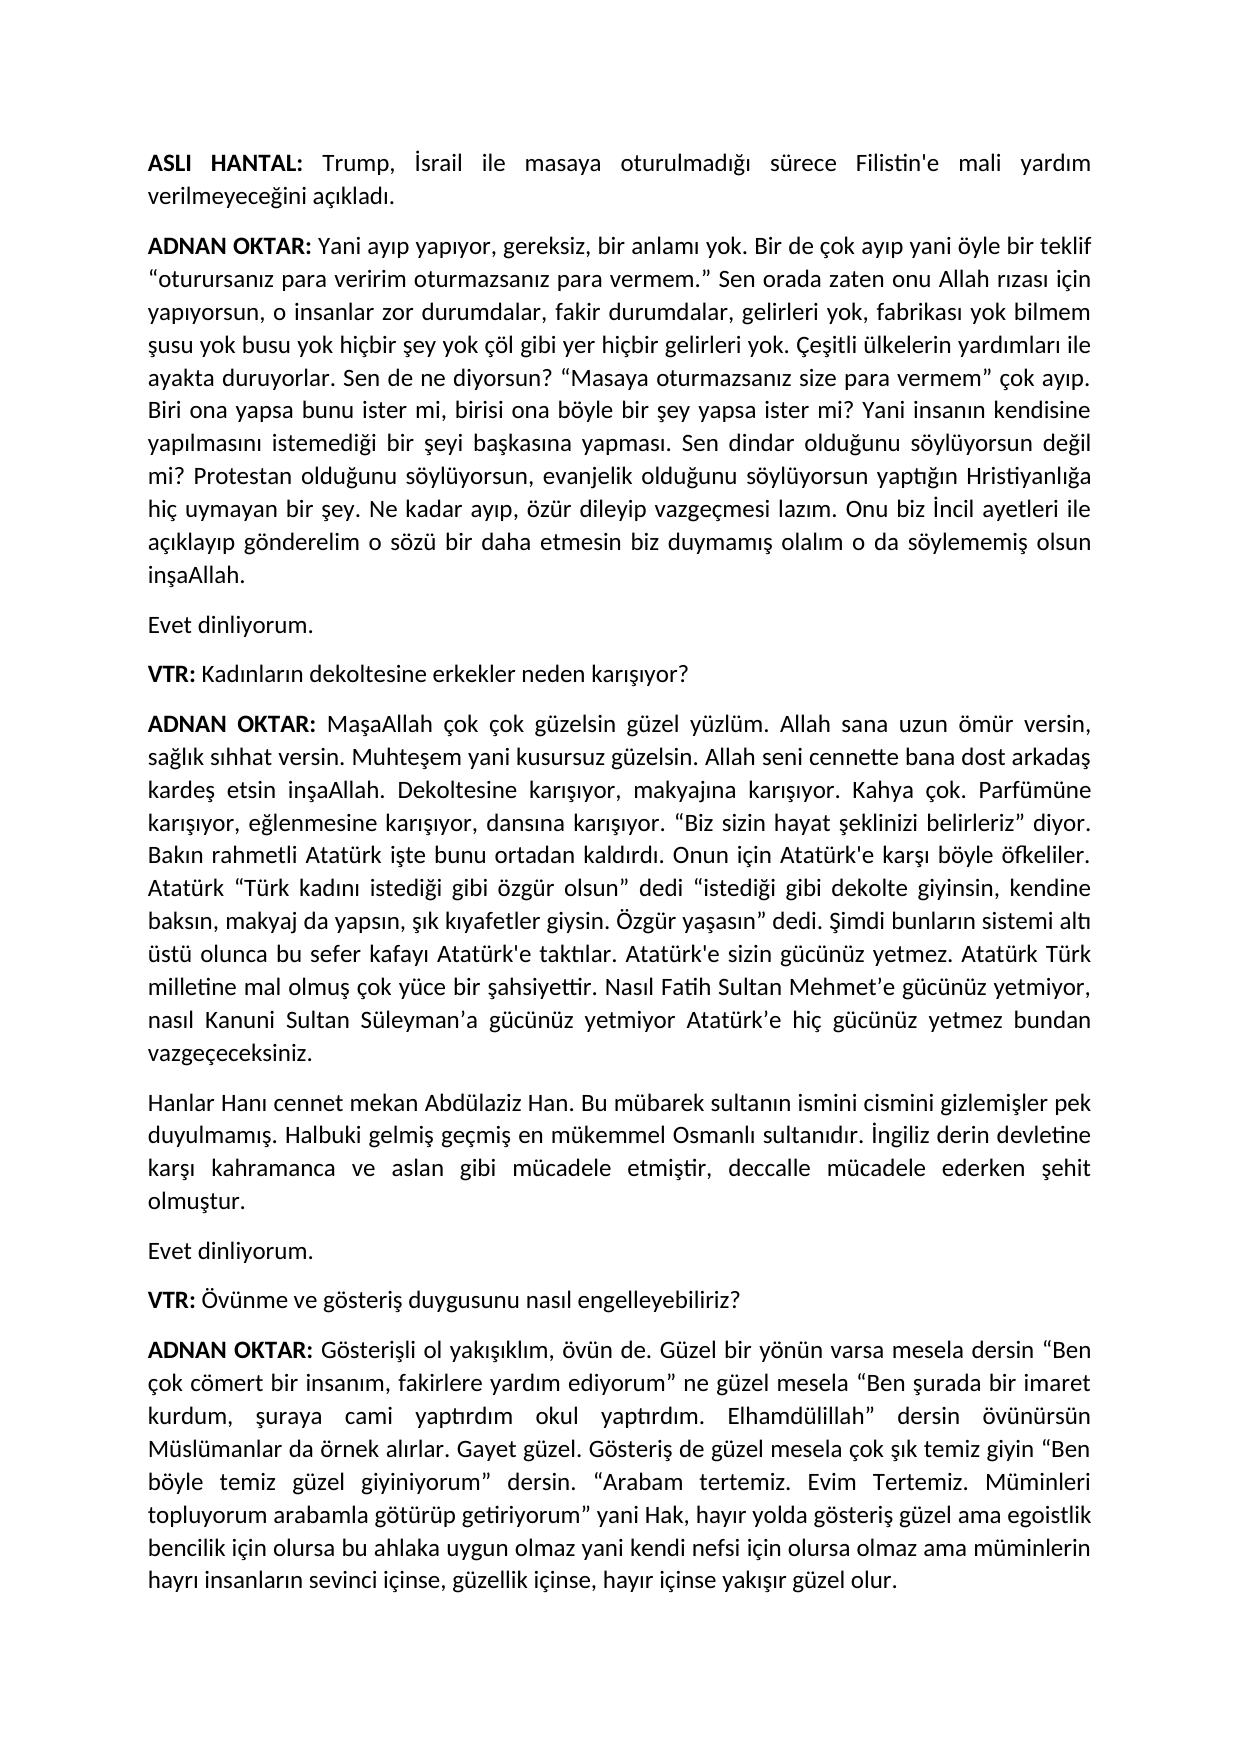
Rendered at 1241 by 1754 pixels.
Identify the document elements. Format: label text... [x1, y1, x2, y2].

text Evet dinliyorum. [148, 1235, 1093, 1266]
text ADNAN OKTAR: Yani ayıp yapıyor, gereksiz, bir anlamı yok. Bir de çok ayıp yani öyle bir teklif “oturursanız para veririm oturmazsanız para vermem.” Sen orada zaten onu Allah rızası için yapıyorsun, o insanlar zor durumdalar, fakir durumdalar, gelirleri yok, fabrikası yok bilmem şusu yok busu yok hiçbir şey yok çöl gibi yer hiçbir gelirleri yok. Çeşitli ülkelerin yardımları ile ayakta duruyorlar. Sen de ne diyorsun? “Masaya oturmazsanız size para vermem” çok ayıp. Biri ona yapsa bunu ister mi, birisi ona böyle bir şey yapsa ister mi? Yani insanın kendisine yapılmasını istemediği bir şeyi başkasına yapması. Sen dindar olduğunu söylüyorsun değil mi? Protestan olduğunu söylüyorsun, evanjelik olduğunu söylüyorsun yaptığın Hristiyanlığa hiç uymayan bir şey. Ne kadar ayıp, özür dileyip vazgeçmesi lazım. Onu biz İncil ayetleri ile açıklayıp gönderelim o sözü bir daha etmesin biz duymamış olalım o da söylememiş olsun inşaAllah. [148, 230, 1093, 590]
text ASLI HANTAL: Trump, İsrail ile masaya oturulmadığı sürece Filistin'e mali yardım verilmeyeceğini açıkladı. [148, 148, 1093, 211]
text ADNAN OKTAR: MaşaAllah çok çok güzelsin güzel yüzlüm. Allah sana uzun ömür versin, sağlık sıhhat versin. Muhteşem yani kusursuz güzelsin. Allah seni cennette bana dost arkadaş kardeş etsin inşaAllah. Dekoltesine karışıyor, makyajına karışıyor. Kahya çok. Parfümüne karışıyor, eğlenmesine karışıyor, dansına karışıyor. “Biz sizin hayat şeklinizi belirleriz” diyor. Bakın rahmetli Atatürk işte bunu ortadan kaldırdı. Onun için Atatürk'e karşı böyle öfkeliler. Atatürk “Türk kadını istediği gibi özgür olsun” dedi “istediği gibi dekolte giyinsin, kendine baksın, makyaj da yapsın, şık kıyafetler giysin. Özgür yaşasın” dedi. Şimdi bunların sistemi altı üstü olunca bu sefer kafayı Atatürk'e taktılar. Atatürk'e sizin gücünüz yetmez. Atatürk Türk milletine mal olmuş çok yüce bir şahsiyettir. Nasıl Fatih Sultan Mehmet’e gücünüz yetmiyor, nasıl Kanuni Sultan Süleyman’a gücünüz yetmiyor Atatürk’e hiç gücünüz yetmez bundan vazgeçeceksiniz. [148, 708, 1093, 1068]
text ADNAN OKTAR: Gösterişli ol yakışıklım, övün de. Güzel bir yönün varsa mesela dersin “Ben çok cömert bir insanım, fakirlere yardım ediyorum” ne güzel mesela “Ben şurada bir imaret kurdum, şuraya cami yaptırdım okul yaptırdım. Elhamdülillah” dersin övünürsün Müslümanlar da örnek alırlar. Gayet güzel. Gösteriş de güzel mesela çok şık temiz giyin “Ben böyle temiz güzel giyiniyorum” dersin. “Arabam tertemiz. Evim Tertemiz. Müminleri topluyorum arabamla götürüp getiriyorum” yani Hak, hayır yolda gösteriş güzel ama egoistlik bencilik için olursa bu ahlaka uygun olmaz yani kendi nefsi için olursa olmaz ama müminlerin hayrı insanların sevinci içinse, güzellik içinse, hayır içinse yakışır güzel olur. [148, 1334, 1093, 1595]
text Evet dinliyorum. [148, 609, 1093, 639]
text VTR: Kadınların dekoltesine erkekler neden karışıyor? [148, 658, 1093, 689]
text VTR: Övünme ve gösteriş duygusunu nasıl engelleyebiliriz? [148, 1285, 1093, 1315]
text Hanlar Hanı cennet mekan Abdülaziz Han. Bu mübarek sultanın ismini cismini gizlemişler pek duyulmamış. Halbuki gelmiş geçmiş en mükemmel Osmanlı sultanıdır. İngiliz derin devletine karşı kahramanca ve aslan gibi mücadele etmiştir, deccalle mücadele ederken şehit olmuştur. [148, 1087, 1093, 1216]
